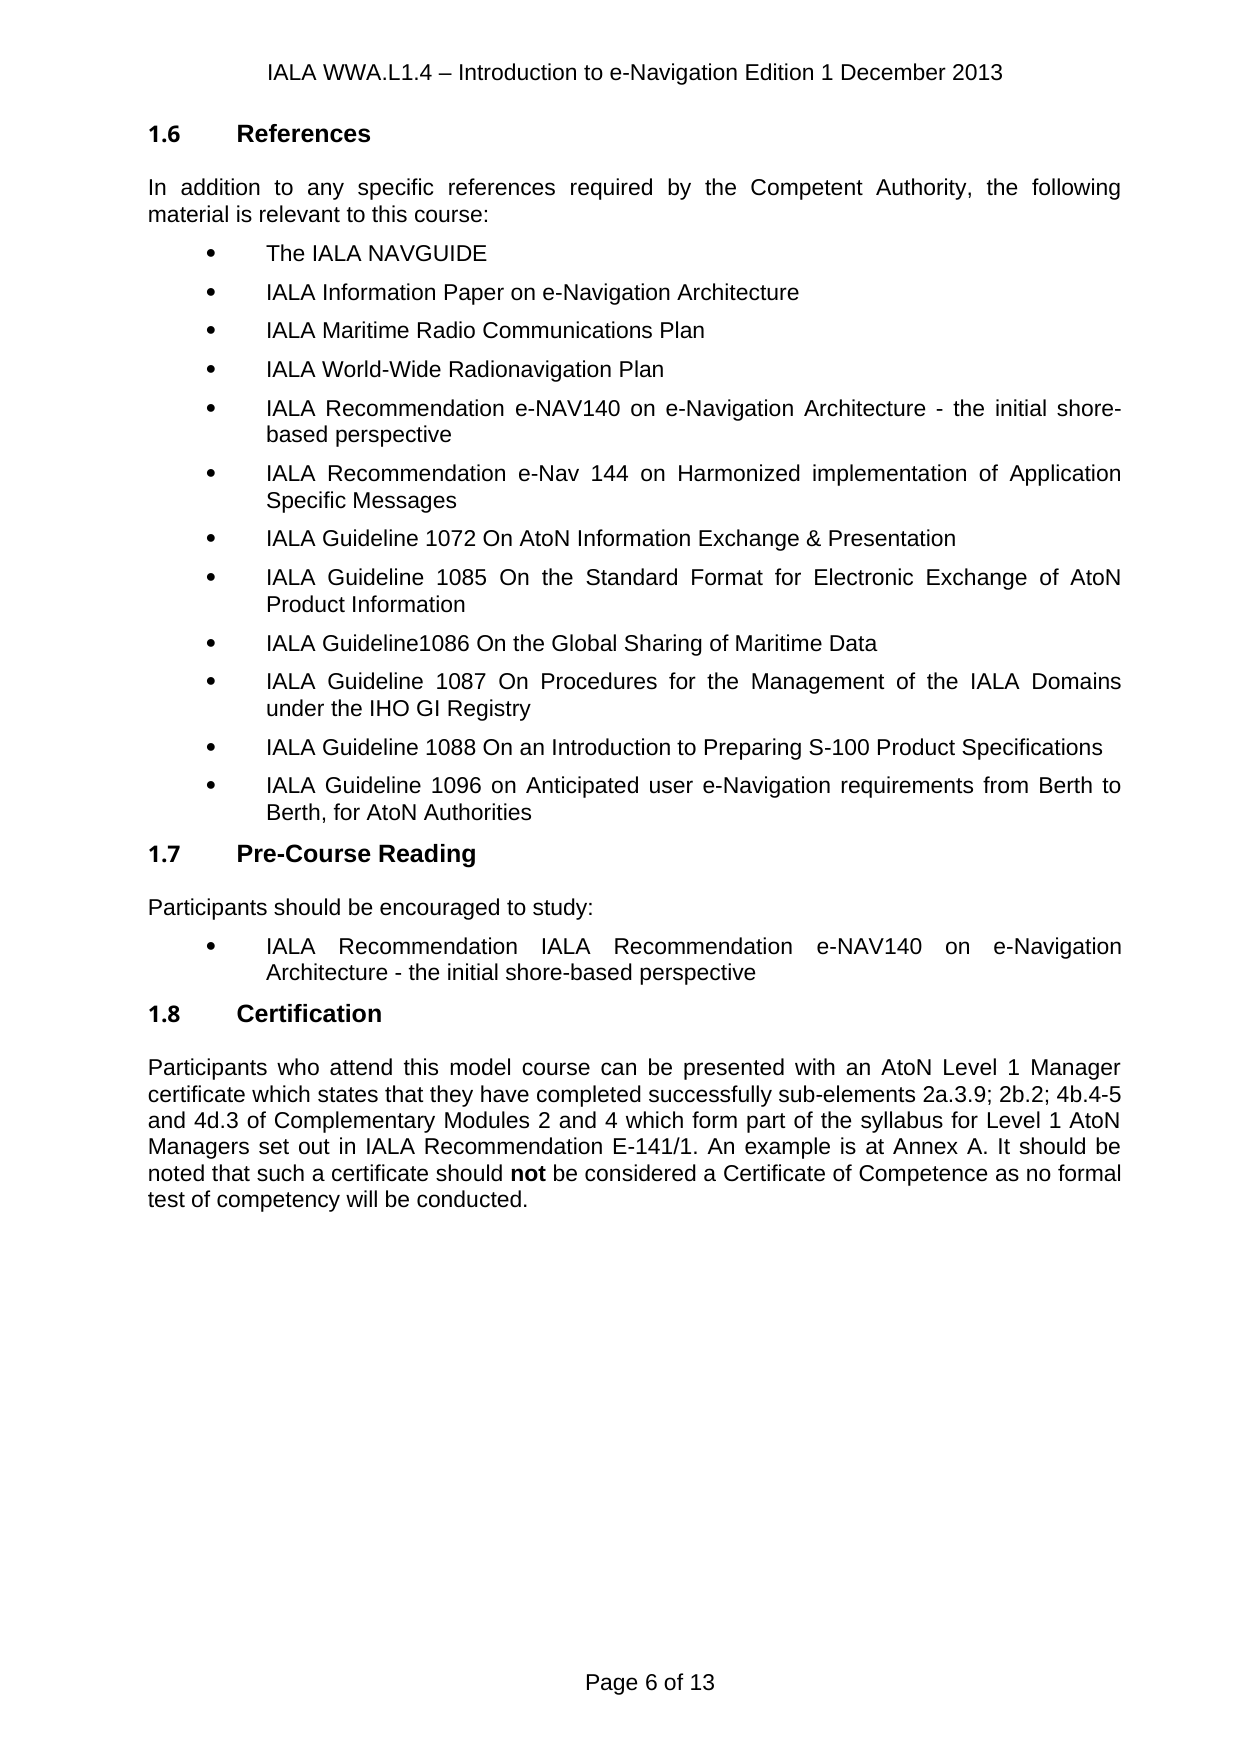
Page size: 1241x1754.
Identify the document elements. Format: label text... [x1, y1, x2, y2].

list Participants who attend this model course can be presented with an AtoN Level 1 Manager certificate which states that they have completed successfully sub-elements 2a.3.9; 2b.2; 4b.4-5 and 4d.3 of Complementary Modules 2 and 4 which form part of the syllabus for Level 1 AtoN Managers set out in IALA Recommendation E-141/1. An example is at Annex A. It should be noted that such a certificate should not be considered a Certificate of Competence as no formal test of competency will be conducted. [148, 1054, 1122, 1212]
list IALA Recommendation e-Nav 144 on Harmonized implementation of Application Specific Messages [207, 460, 1122, 513]
list IALA Maritime Radio Communications Plan [207, 317, 1122, 344]
subtitle References [148, 118, 1122, 149]
list IALA Guideline 1085 On the Standard Format for Electronic Exchange of AtoN Product Information [207, 564, 1122, 617]
list The IALA NAVGUIDE [207, 239, 1122, 266]
list IALA Recommendation IALA Recommendation e-NAV140 on e-Navigation Architecture - the initial shore-based perspective [207, 933, 1122, 985]
list IALA Guideline 1072 On AtoN Information Exchange & Presentation [207, 525, 1122, 552]
list IALA Guideline 1088 On an Introduction to Preparing S-100 Product Specifications [207, 733, 1122, 760]
list IALA Recommendation e-NAV140 on e-Navigation Architecture - the initial shore-based perspective [207, 395, 1122, 448]
list Participants should be encouraged to study: [148, 894, 1122, 920]
list IALA Guideline 1087 On Procedures for the Management of the IALA Domains under the IHO GI Registry [207, 668, 1122, 721]
list IALA World-Wide Radionavigation Plan [207, 356, 1122, 382]
list IALA Guideline 1096 on Anticipated user e-Navigation requirements from Berth to Berth, for AtoN Authorities [207, 772, 1122, 825]
subtitle Pre-Course Reading [148, 838, 1122, 869]
subtitle Certification [148, 998, 1122, 1029]
text In addition to any specific references required by the Competent Authority, the following material is relevant to this course: [148, 174, 1122, 227]
list IALA Guideline1086 On the Global Sharing of Maritime Data [207, 629, 1122, 656]
list IALA Information Paper on e-Navigation Architecture [207, 278, 1122, 305]
